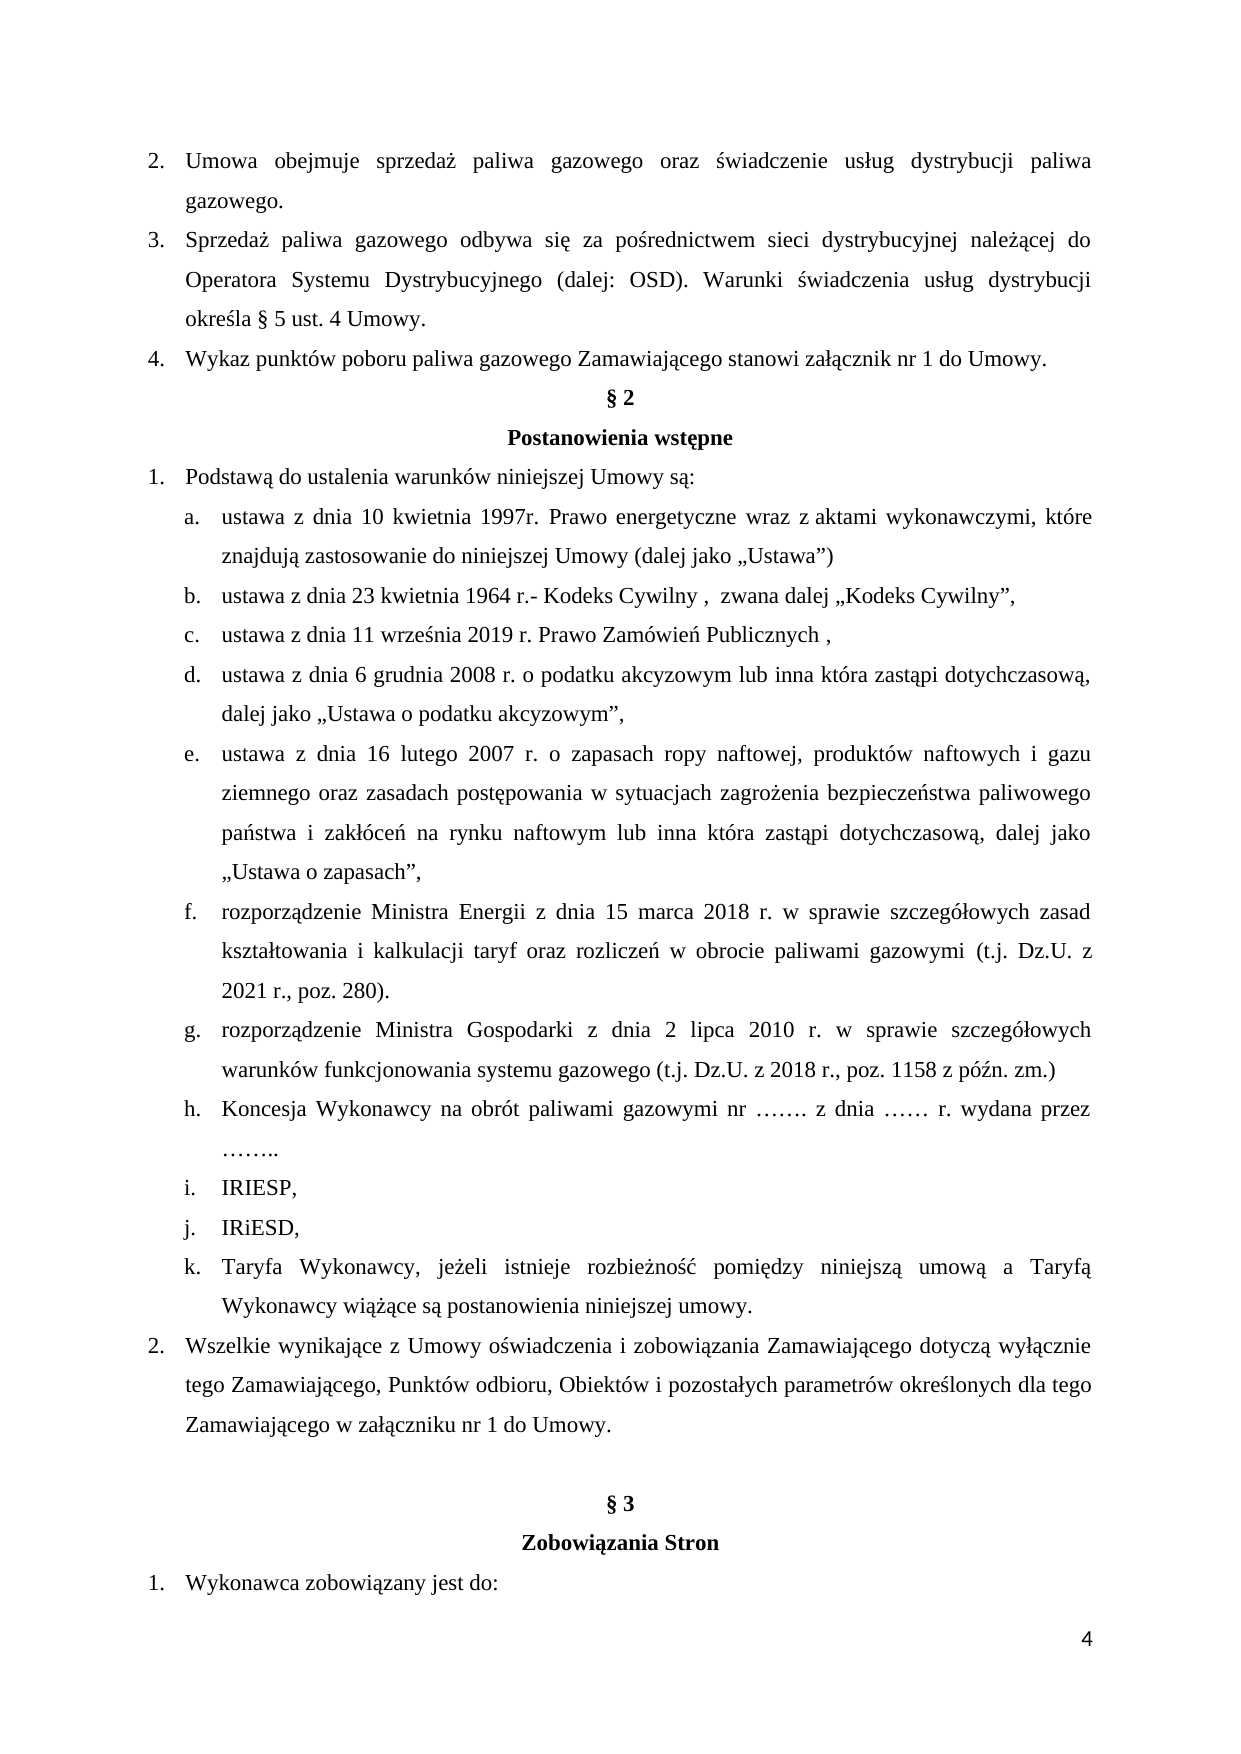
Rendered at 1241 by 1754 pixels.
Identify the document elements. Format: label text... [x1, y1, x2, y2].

list Podstawą do ustalenia warunków niniejszej Umowy są: [148, 463, 1093, 490]
list ustawa z dnia 16 lutego 2007 r. o zapasach ropy naftowej, produktów naftowych i gazu ziemnego oraz zasadach postępowania w sytuacjach zagrożenia bezpieczeństwa paliwowego państwa i zakłóceń na rynku naftowym lub inna która zastąpi dotychczasową, dalej jako „Ustawa o zapasach”, [184, 740, 1093, 884]
list rozporządzenie Ministra Energii z dnia 15 marca 2018 r. w sprawie szczegółowych zasad kształtowania i kalkulacji taryf oraz rozliczeń w obrocie paliwami gazowymi (t.j. Dz.U. z 2021 r., poz. 280). [184, 898, 1093, 1003]
text § 2 Postanowienia wstępne [148, 384, 1093, 450]
list IRIESP, [184, 1174, 1093, 1200]
list ustawa z dnia 23 kwietnia 1964 r.- Kodeks Cywilny , zwana dalej „Kodeks Cywilny”, [184, 582, 1093, 608]
list Wszelkie wynikające z Umowy oświadczenia i zobowiązania Zamawiającego dotyczą wyłącznie tego Zamawiającego, Punktów odbioru, Obiektów i pozostałych parametrów określonych dla tego Zamawiającego w załączniku nr 1 do Umowy. [148, 1332, 1093, 1437]
list Wykaz punktów poboru paliwa gazowego Zamawiającego stanowi załącznik nr 1 do Umowy. [148, 345, 1093, 371]
list Wykonawca zobowiązany jest do: [148, 1569, 1093, 1595]
list Taryfa Wykonawcy, jeżeli istnieje rozbieżność pomiędzy niniejszą umową a Taryfą Wykonawcy wiążące są postanowienia niniejszej umowy. [184, 1253, 1093, 1319]
list Koncesja Wykonawcy na obrót paliwami gazowymi nr ……. z dnia …… r. wydana przez …….. [184, 1095, 1093, 1161]
list IRiESD, [184, 1213, 1093, 1240]
list ustawa z dnia 10 kwietnia 1997r. Prawo energetyczne wraz z aktami wykonawczymi, które znajdują zastosowanie do niniejszej Umowy (dalej jako „Ustawa”) [184, 503, 1093, 569]
list Sprzedaż paliwa gazowego odbywa się za pośrednictwem sieci dystrybucyjnej należącej do Operatora Systemu Dystrybucyjnego (dalej: OSD). Warunki świadczenia usług dystrybucji określa § 5 ust. 4 Umowy. [148, 227, 1093, 332]
list ustawa z dnia 6 grudnia 2008 r. o podatku akcyzowym lub inna która zastąpi dotychczasową, dalej jako „Ustawa o podatku akcyzowym”, [184, 661, 1093, 727]
list rozporządzenie Ministra Gospodarki z dnia 2 lipca 2010 r. w sprawie szczegółowych warunków funkcjonowania systemu gazowego (t.j. Dz.U. z 2018 r., poz. 1158 z późn. zm.) [184, 1016, 1093, 1082]
text § 3 Zobowiązania Stron [148, 1490, 1093, 1556]
list ustawa z dnia 11 września 2019 r. Prawo Zamówień Publicznych , [184, 621, 1093, 648]
list Umowa obejmuje sprzedaż paliwa gazowego oraz świadczenie usług dystrybucji paliwa gazowego. [148, 148, 1093, 213]
